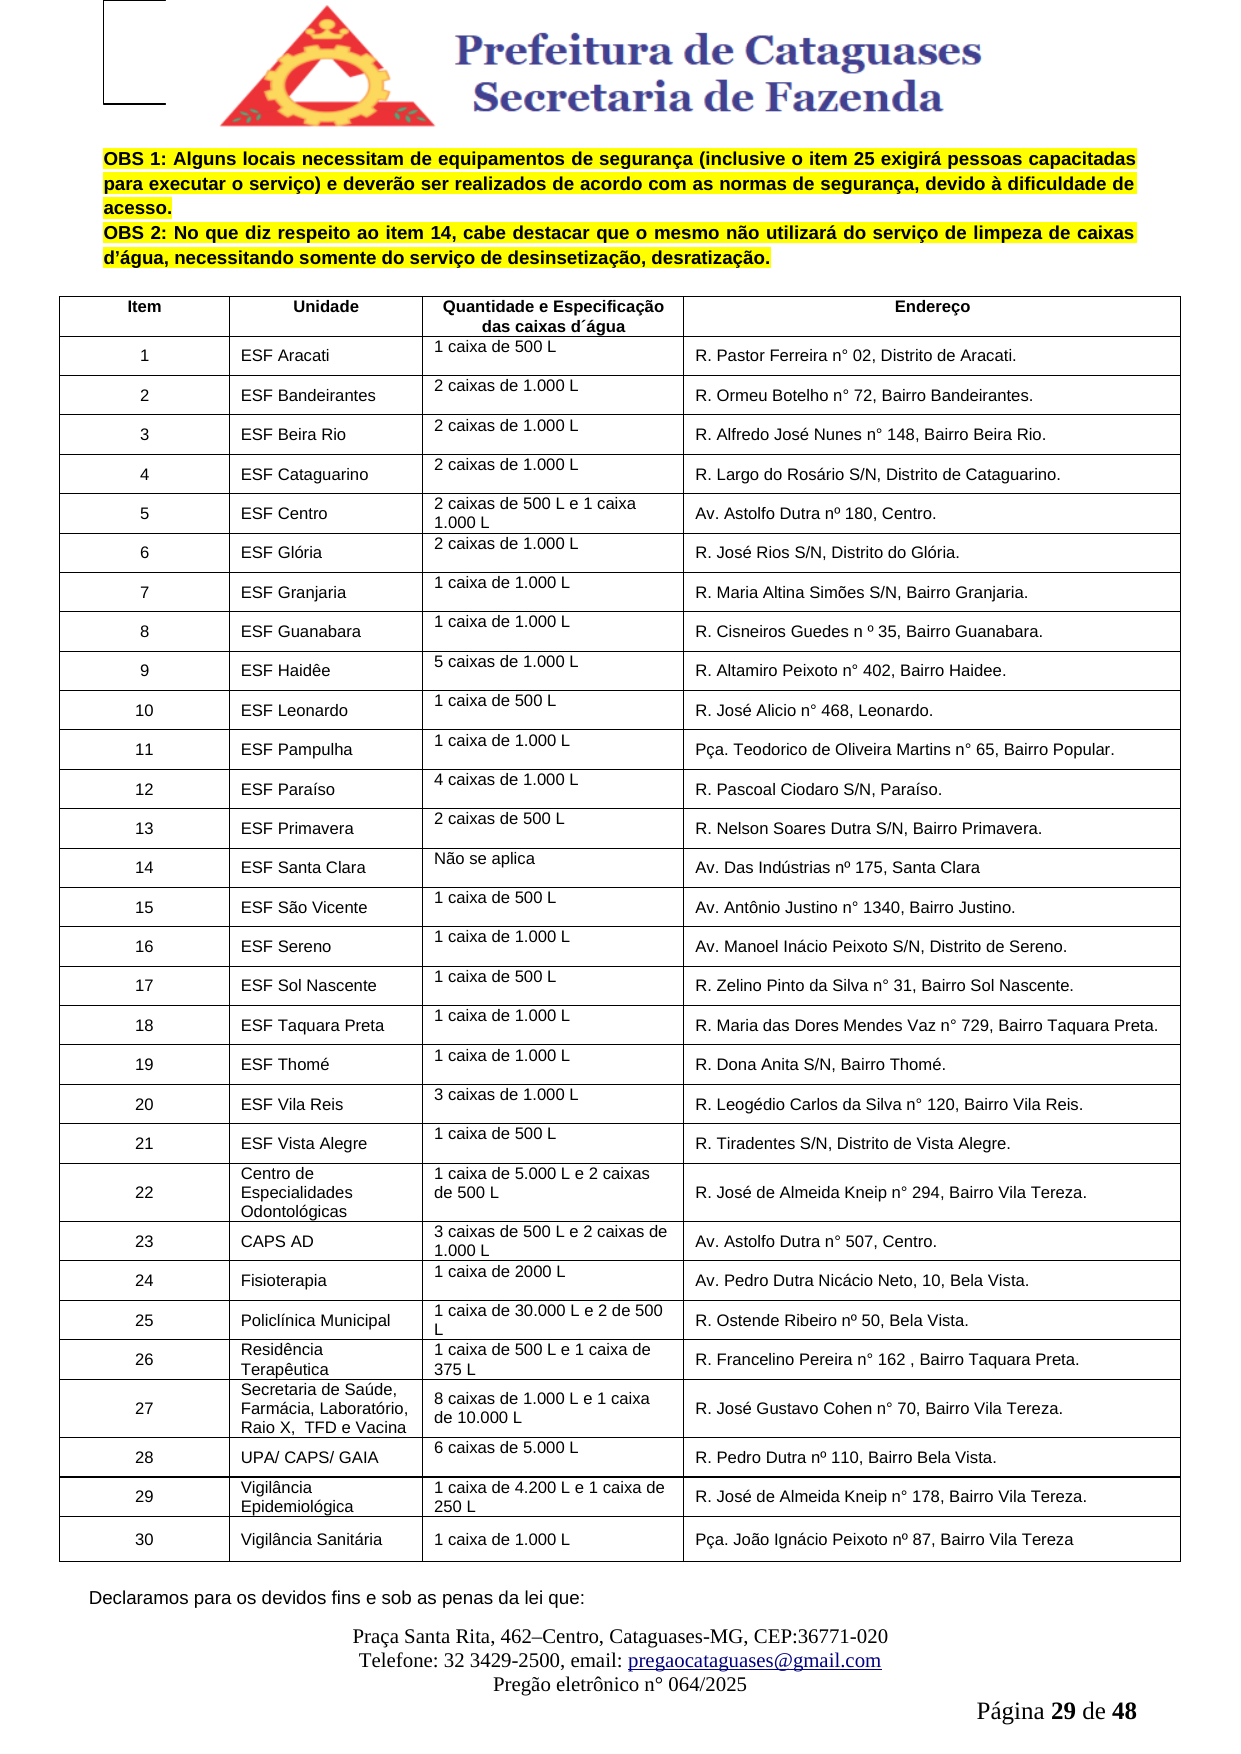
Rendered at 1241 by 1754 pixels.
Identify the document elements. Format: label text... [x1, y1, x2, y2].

table_cell 17 [60, 967, 229, 1005]
table_cell 19 [60, 1045, 229, 1084]
table_cell ESF Cataguarino [230, 455, 422, 493]
table_cell ESF Guanabara [230, 612, 422, 651]
table_cell R. Ostende Ribeiro nº 50, Bela Vista. [684, 1301, 1180, 1339]
table_cell Av. Astolfo Dutra n° 507, Centro. [684, 1222, 1180, 1260]
table_cell 1 caixa de 500 L [423, 967, 683, 1005]
table_cell Não se aplica [423, 849, 683, 887]
table_cell 18 [60, 1006, 229, 1044]
table_cell 5 [60, 494, 229, 532]
table_cell 6 [60, 534, 229, 572]
list OBS 2: No que diz respeito ao item 14, cabe destacar que o mesmo não utilizará do serviço de limpeza de caixas d’água, necessitando somente do serviço de desinsetização, desratização. [103, 243, 1137, 268]
table_cell Policlínica Municipal [230, 1301, 422, 1339]
table_cell ESF Leonardo [230, 691, 422, 729]
table_cell 24 [60, 1261, 229, 1300]
table_header Endereço [684, 297, 1180, 336]
table_cell 1 caixa de 500 L e 1 caixa de 375 L [423, 1340, 683, 1378]
table_cell R. Maria Altina Simões S/N, Bairro Granjaria. [684, 573, 1180, 611]
table_cell Vigilância Epidemiológica [230, 1478, 422, 1516]
table_cell Fisioterapia [230, 1261, 422, 1300]
table_cell ESF Aracati [230, 337, 422, 375]
table_cell 2 [60, 376, 229, 414]
picture [165, 0, 1075, 148]
table_cell 2 caixas de 1.000 L [423, 455, 683, 493]
table_cell 1 caixa de 4.200 L e 1 caixa de 250 L [423, 1478, 683, 1516]
table_cell 1 caixa de 500 L [423, 691, 683, 729]
table_cell 1 caixa de 500 L [423, 337, 683, 375]
table_cell 2 caixas de 1.000 L [423, 534, 683, 572]
table_cell R. Largo do Rosário S/N, Distrito de Cataguarino. [684, 455, 1180, 493]
table_cell R. Francelino Pereira n° 162 , Bairro Taquara Preta. [684, 1340, 1180, 1378]
table_cell ESF Bandeirantes [230, 376, 422, 414]
table_cell 1 caixa de 1.000 L [423, 612, 683, 651]
table_cell 1 caixa de 30.000 L e 2 de 500 L [423, 1301, 683, 1339]
table_cell 2 caixas de 500 L e 1 caixa 1.000 L [423, 494, 683, 532]
table_cell Av. Das Indústrias nº 175, Santa Clara [684, 849, 1180, 887]
table_cell R. José de Almeida Kneip n° 178, Bairro Vila Tereza. [684, 1478, 1180, 1516]
table_cell ESF Pampulha [230, 730, 422, 769]
table_cell 1 caixa de 1.000 L [423, 1517, 683, 1561]
table_cell 6 caixas de 5.000 L [423, 1438, 683, 1476]
table_cell Residência Terapêutica [230, 1340, 422, 1378]
table_cell R. José Rios S/N, Distrito do Glória. [684, 534, 1180, 572]
table_cell 12 [60, 770, 229, 808]
table_cell ESF Haidêe [230, 652, 422, 690]
table_cell R. Cisneiros Guedes n º 35, Bairro Guanabara. [684, 612, 1180, 651]
table_cell ESF Sereno [230, 927, 422, 966]
table_header Unidade [230, 297, 422, 336]
table_cell 21 [60, 1124, 229, 1162]
table_cell 1 caixa de 500 L [423, 888, 683, 926]
table_cell Vigilância Sanitária [230, 1517, 422, 1561]
table_cell 1 caixa de 1.000 L [423, 1045, 683, 1084]
table_cell 10 [60, 691, 229, 729]
table_cell 1 [60, 337, 229, 375]
table_cell 5 caixas de 1.000 L [423, 652, 683, 690]
table_cell R. Ormeu Botelho n° 72, Bairro Bandeirantes. [684, 376, 1180, 414]
table_cell ESF Santa Clara [230, 849, 422, 887]
text Declaramos para os devidos fins e sob as penas da lei que: [88, 1587, 1137, 1608]
table_cell 22 [60, 1164, 229, 1221]
text OBS 1: Alguns locais necessitam de equipamentos de segurança (inclusive o item 25 exigirá pessoas capacitadas para executar o serviço) e deverão ser realizados de acordo com as normas de segurança, devido à dificuldade de acesso. [103, 194, 1137, 219]
table_cell R. Alfredo José Nunes n° 148, Bairro Beira Rio. [684, 415, 1180, 454]
table_cell Centro de Especialidades Odontológicas [230, 1164, 422, 1221]
table_cell 7 [60, 573, 229, 611]
table_cell ESF Glória [230, 534, 422, 572]
table_cell 3 [60, 415, 229, 454]
table_cell 2 caixas de 500 L [423, 809, 683, 847]
table_cell ESF Centro [230, 494, 422, 532]
table_cell 30 [60, 1517, 229, 1561]
table_cell R. Maria das Dores Mendes Vaz n° 729, Bairro Taquara Preta. [684, 1006, 1180, 1044]
table_cell ESF Taquara Preta [230, 1006, 422, 1044]
table_cell ESF Paraíso [230, 770, 422, 808]
table_cell 23 [60, 1222, 229, 1260]
table_cell CAPS AD [230, 1222, 422, 1260]
table_cell R. Dona Anita S/N, Bairro Thomé. [684, 1045, 1180, 1084]
table_cell ESF Sol Nascente [230, 967, 422, 1005]
table_cell ESF Granjaria [230, 573, 422, 611]
table_cell 27 [60, 1380, 229, 1437]
table_cell 25 [60, 1301, 229, 1339]
table_cell ESF Vista Alegre [230, 1124, 422, 1162]
table_cell Av. Manoel Inácio Peixoto S/N, Distrito de Sereno. [684, 927, 1180, 966]
table_cell 26 [60, 1340, 229, 1378]
table_cell 2 caixas de 1.000 L [423, 415, 683, 454]
table_cell R. Pascoal Ciodaro S/N, Paraíso. [684, 770, 1180, 808]
table_cell 1 caixa de 1.000 L [423, 1006, 683, 1044]
table_cell ESF São Vicente [230, 888, 422, 926]
table_header Quantidade e Especificação das caixas d´água [423, 297, 683, 336]
table_cell UPA/ CAPS/ GAIA [230, 1438, 422, 1476]
table_cell R. Pedro Dutra nº 110, Bairro Bela Vista. [684, 1438, 1180, 1476]
table_cell 4 [60, 455, 229, 493]
table_cell ESF Vila Reis [230, 1085, 422, 1123]
table_cell 8 [60, 612, 229, 651]
table_cell 1 caixa de 500 L [423, 1124, 683, 1162]
table_cell R. José Alicio n° 468, Leonardo. [684, 691, 1180, 729]
table_cell R. Tiradentes S/N, Distrito de Vista Alegre. [684, 1124, 1180, 1162]
table_cell 20 [60, 1085, 229, 1123]
table_cell Av. Pedro Dutra Nicácio Neto, 10, Bela Vista. [684, 1261, 1180, 1300]
table_cell 16 [60, 927, 229, 966]
table_cell Av. Astolfo Dutra nº 180, Centro. [684, 494, 1180, 532]
table_cell R. Altamiro Peixoto n° 402, Bairro Haidee. [684, 652, 1180, 690]
table_cell ESF Beira Rio [230, 415, 422, 454]
table_cell 14 [60, 849, 229, 887]
table_cell Secretaria de Saúde, Farmácia, Laboratório, Raio X, TFD e Vacina [230, 1380, 422, 1437]
table_cell 3 caixas de 500 L e 2 caixas de 1.000 L [423, 1222, 683, 1260]
table_cell 11 [60, 730, 229, 769]
table_cell 2 caixas de 1.000 L [423, 376, 683, 414]
table_cell 1 caixa de 2000 L [423, 1261, 683, 1300]
table_cell 9 [60, 652, 229, 690]
table_cell R. José Gustavo Cohen n° 70, Bairro Vila Tereza. [684, 1380, 1180, 1437]
table_cell 4 caixas de 1.000 L [423, 770, 683, 808]
table_cell ESF Thomé [230, 1045, 422, 1084]
table_cell 28 [60, 1438, 229, 1476]
table_cell 1 caixa de 1.000 L [423, 927, 683, 966]
table_cell 1 caixa de 1.000 L [423, 730, 683, 769]
table_cell 1 caixa de 1.000 L [423, 573, 683, 611]
table_cell 8 caixas de 1.000 L e 1 caixa de 10.000 L [423, 1380, 683, 1437]
table_cell R. Nelson Soares Dutra S/N, Bairro Primavera. [684, 809, 1180, 847]
table_cell 13 [60, 809, 229, 847]
table_cell Av. Antônio Justino n° 1340, Bairro Justino. [684, 888, 1180, 926]
table_cell R. Pastor Ferreira n° 02, Distrito de Aracati. [684, 337, 1180, 375]
table_cell 3 caixas de 1.000 L [423, 1085, 683, 1123]
table_cell 15 [60, 888, 229, 926]
table_cell R. Leogédio Carlos da Silva n° 120, Bairro Vila Reis. [684, 1085, 1180, 1123]
table_cell ESF Primavera [230, 809, 422, 847]
table_cell Pça. Teodorico de Oliveira Martins n° 65, Bairro Popular. [684, 730, 1180, 769]
table_cell 29 [60, 1478, 229, 1516]
table_cell 1 caixa de 5.000 L e 2 caixas de 500 L [423, 1164, 683, 1221]
table_cell Pça. João Ignácio Peixoto nº 87, Bairro Vila Tereza [684, 1517, 1180, 1561]
table_cell R. José de Almeida Kneip n° 294, Bairro Vila Tereza. [684, 1164, 1180, 1221]
table_cell R. Zelino Pinto da Silva n° 31, Bairro Sol Nascente. [684, 967, 1180, 1005]
table_header Item [60, 297, 229, 336]
